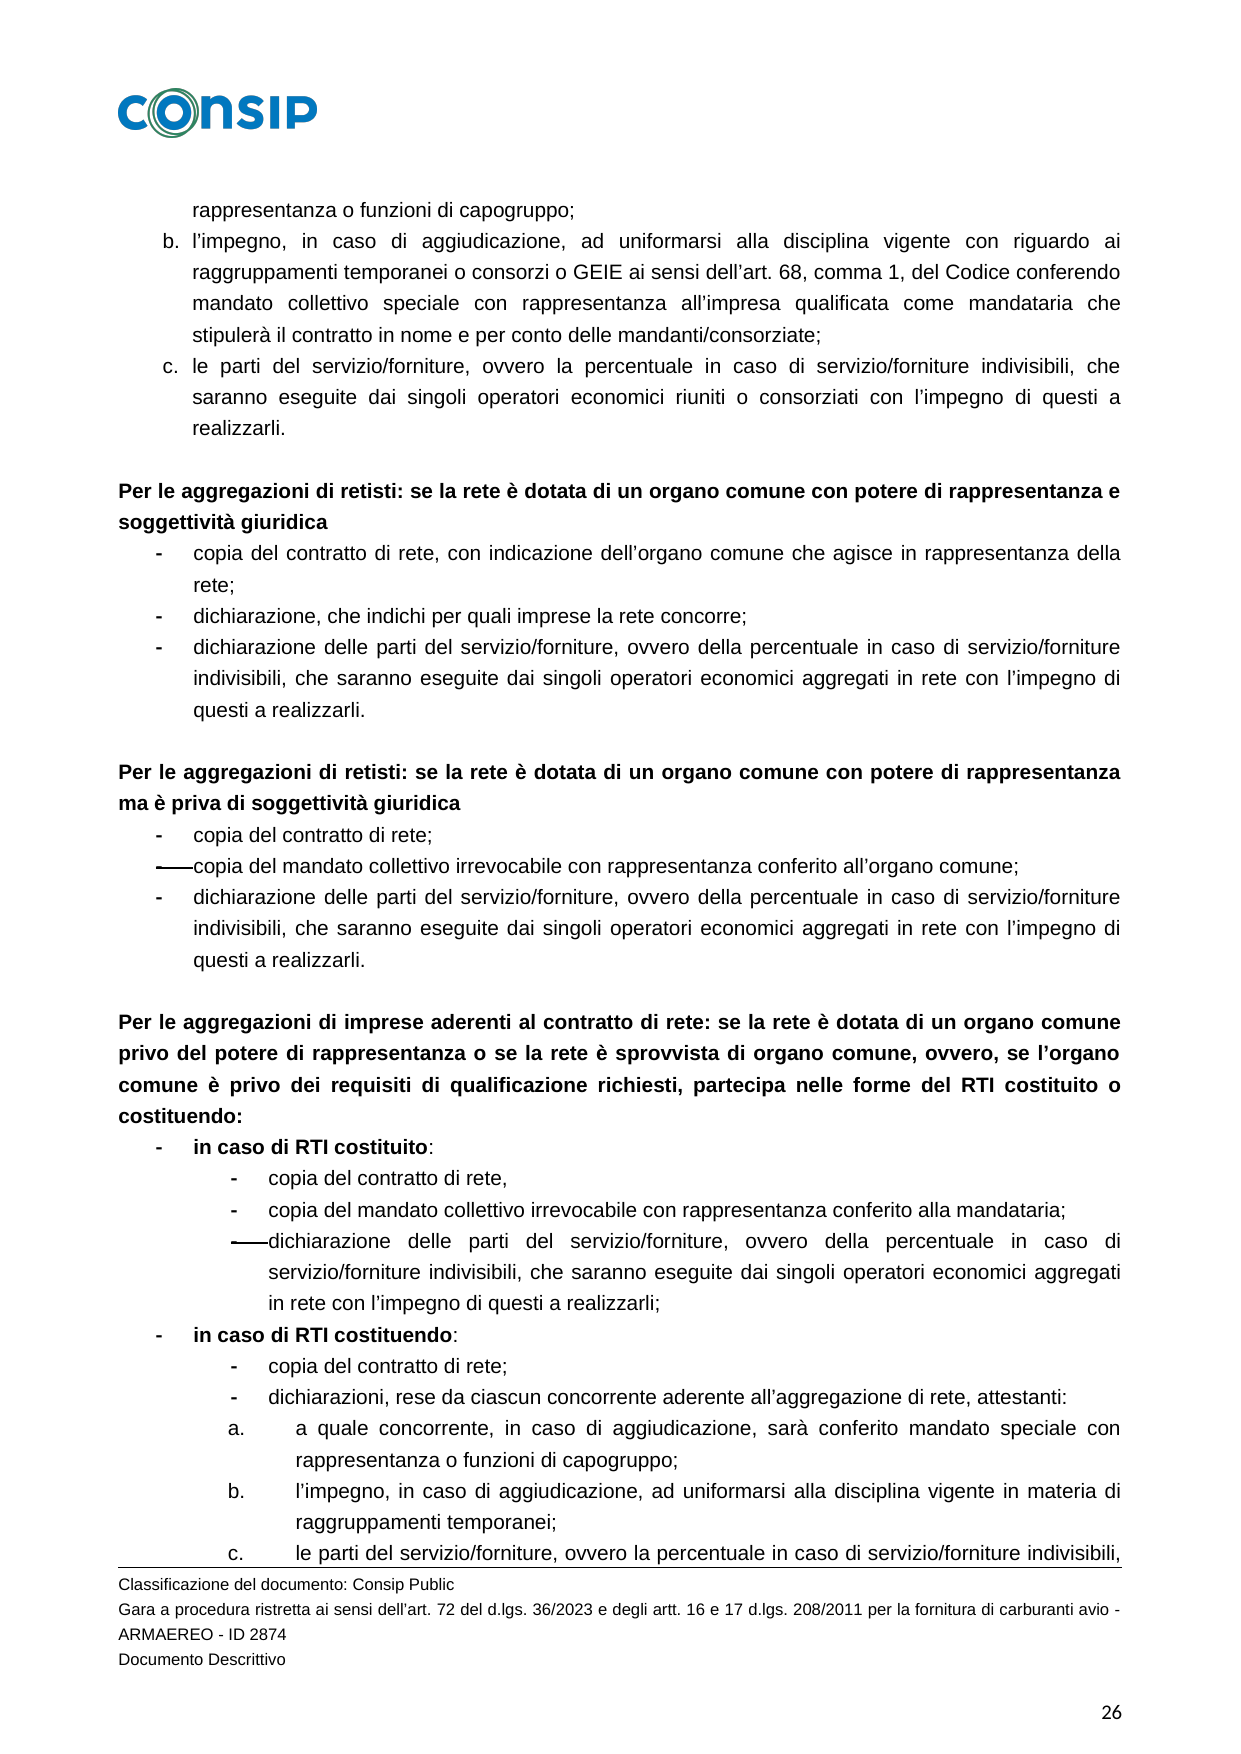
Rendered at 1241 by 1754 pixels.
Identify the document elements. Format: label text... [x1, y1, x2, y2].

list copia del contratto di rete, [231, 1161, 1122, 1192]
list l’impegno, in caso di aggiudicazione, ad uniformarsi alla disciplina vigente con riguardo ai raggruppamenti temporanei o consorzi o GEIE ai sensi dell’art. 68, comma 1, del Codice conferendo mandato collettivo speciale con rappresentanza all’impresa qualificata come mandataria che stipulerà il contratto in nome e per conto delle mandanti/consorziate; [162, 223, 1122, 348]
list dichiarazione delle parti del servizio/forniture, ovvero della percentuale in caso di servizio/forniture indivisibili, che saranno eseguite dai singoli operatori economici aggregati in rete con l’impegno di questi a realizzarli. [156, 629, 1122, 723]
list dichiarazione delle parti del servizio/forniture, ovvero della percentuale in caso di servizio/forniture indivisibili, che saranno eseguite dai singoli operatori economici aggregati in rete con l’impegno di questi a realizzarli; [231, 1223, 1122, 1317]
list dichiarazioni, rese da ciascun concorrente aderente all’aggregazione di rete, attestanti: [231, 1379, 1122, 1411]
list in caso di RTI costituito: [156, 1129, 1122, 1161]
list copia del contratto di rete; [156, 817, 1122, 848]
text Per le aggregazioni di imprese aderenti al contratto di rete: se la rete è dotata di un organo comune privo del potere di rappresentanza o se la rete è sprovvista di organo comune, ovvero, se l’organo comune è privo dei requisiti di qualificazione richiesti, partecipa nelle forme del RTI costituito o costituendo: [118, 1004, 1122, 1129]
list copia del mandato collettivo irrevocabile con rappresentanza conferito all’organo comune; [156, 848, 1122, 879]
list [162, 192, 1122, 223]
picture [118, 88, 317, 138]
list le parti del servizio/forniture, ovvero la percentuale in caso di servizio/forniture indivisibili, che saranno eseguite dai singoli operatori economici riuniti o consorziati con l’impegno di questi a realizzarli. [162, 348, 1122, 442]
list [228, 1536, 1122, 1567]
list copia del contratto di rete, con indicazione dell’organo comune che agisce in rappresentanza della rete; [156, 536, 1122, 598]
list l’impegno, in caso di aggiudicazione, ad uniformarsi alla disciplina vigente in materia di raggruppamenti temporanei; [228, 1473, 1122, 1536]
list copia del contratto di rete; [231, 1348, 1122, 1379]
list a quale concorrente, in caso di aggiudicazione, sarà conferito mandato speciale con rappresentanza o funzioni di capogruppo; [228, 1411, 1122, 1473]
list dichiarazione delle parti del servizio/forniture, ovvero della percentuale in caso di servizio/forniture indivisibili, che saranno eseguite dai singoli operatori economici aggregati in rete con l’impegno di questi a realizzarli. [156, 879, 1122, 973]
list copia del mandato collettivo irrevocabile con rappresentanza conferito alla mandataria; [231, 1192, 1122, 1223]
list in caso di RTI costituendo: [156, 1317, 1122, 1348]
list dichiarazione, che indichi per quali imprese la rete concorre; [156, 598, 1122, 629]
text Per le aggregazioni di retisti: se la rete è dotata di un organo comune con potere di rappresentanza ma è priva di soggettività giuridica [118, 754, 1122, 817]
text Per le aggregazioni di retisti: se la rete è dotata di un organo comune con potere di rappresentanza e soggettività giuridica [118, 473, 1122, 536]
